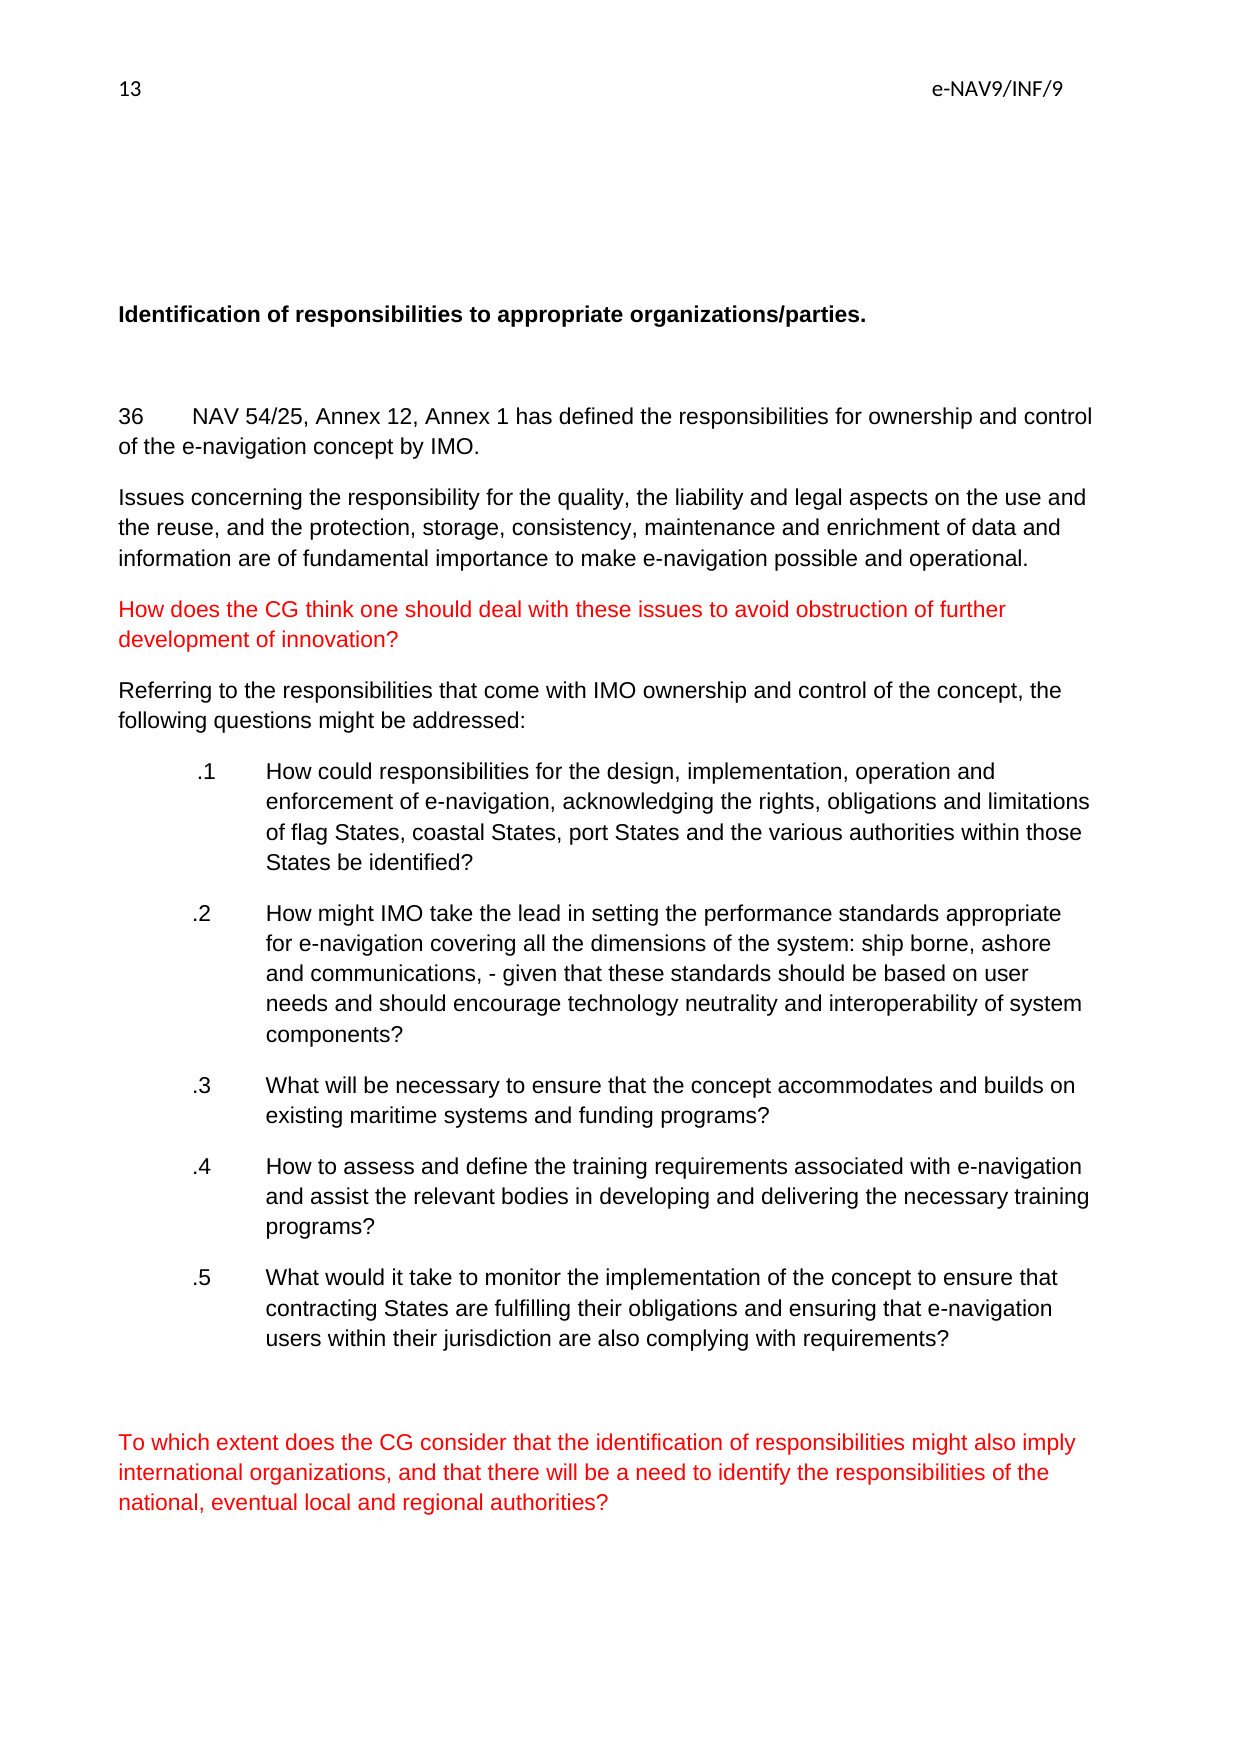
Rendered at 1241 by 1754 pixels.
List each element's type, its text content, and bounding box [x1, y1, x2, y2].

text .5 What would it take to monitor the implementation of the concept to ensure that contracting States are fulfilling their obligations and ensuring that e-navigation users within their jurisdiction are also complying with requirements? [192, 1264, 1093, 1351]
text .1 How could responsibilities for the design, implementation, operation and enforcement of e-navigation, acknowledging the rights, obligations and limitations of flag States, coastal States, port States and the various authorities within those States be identified? [197, 758, 1093, 875]
text .2 How might IMO take the lead in setting the performance standards appropriate for e-navigation covering all the dimensions of the system: ship borne, ashore and communications, - given that these standards should be based on user needs and should encourage technology neutrality and interoperability of system components? [192, 900, 1093, 1047]
text .4 How to assess and define the training requirements associated with e-navigation and assist the relevant bodies in developing and delivering the necessary training programs? [192, 1153, 1093, 1239]
text To which extent does the CG consider that the identification of responsibilities might also imply international organizations, and that there will be a need to identify the responsibilities of the national, eventual local and regional authorities? [118, 1429, 1093, 1516]
text Referring to the responsibilities that come with IMO ownership and control of the concept, the following questions might be addressed: [118, 677, 1093, 733]
text 36 NAV 54/25, Annex 12, Annex 1 has defined the responsibilities for ownership and control of the e-navigation concept by IMO. [118, 403, 1093, 459]
text Issues concerning the responsibility for the quality, the liability and legal aspects on the use and the reuse, and the protection, storage, consistency, maintenance and enrichment of data and information are of fundamental importance to make e-navigation possible and operational. [118, 484, 1093, 571]
text .3 What will be necessary to ensure that the concept accommodates and builds on existing maritime systems and funding programs? [192, 1072, 1093, 1128]
text How does the CG think one should deal with these issues to avoid obstruction of further development of innovation? [118, 596, 1093, 652]
text Identification of responsibilities to appropriate organizations/parties. [118, 301, 1093, 327]
